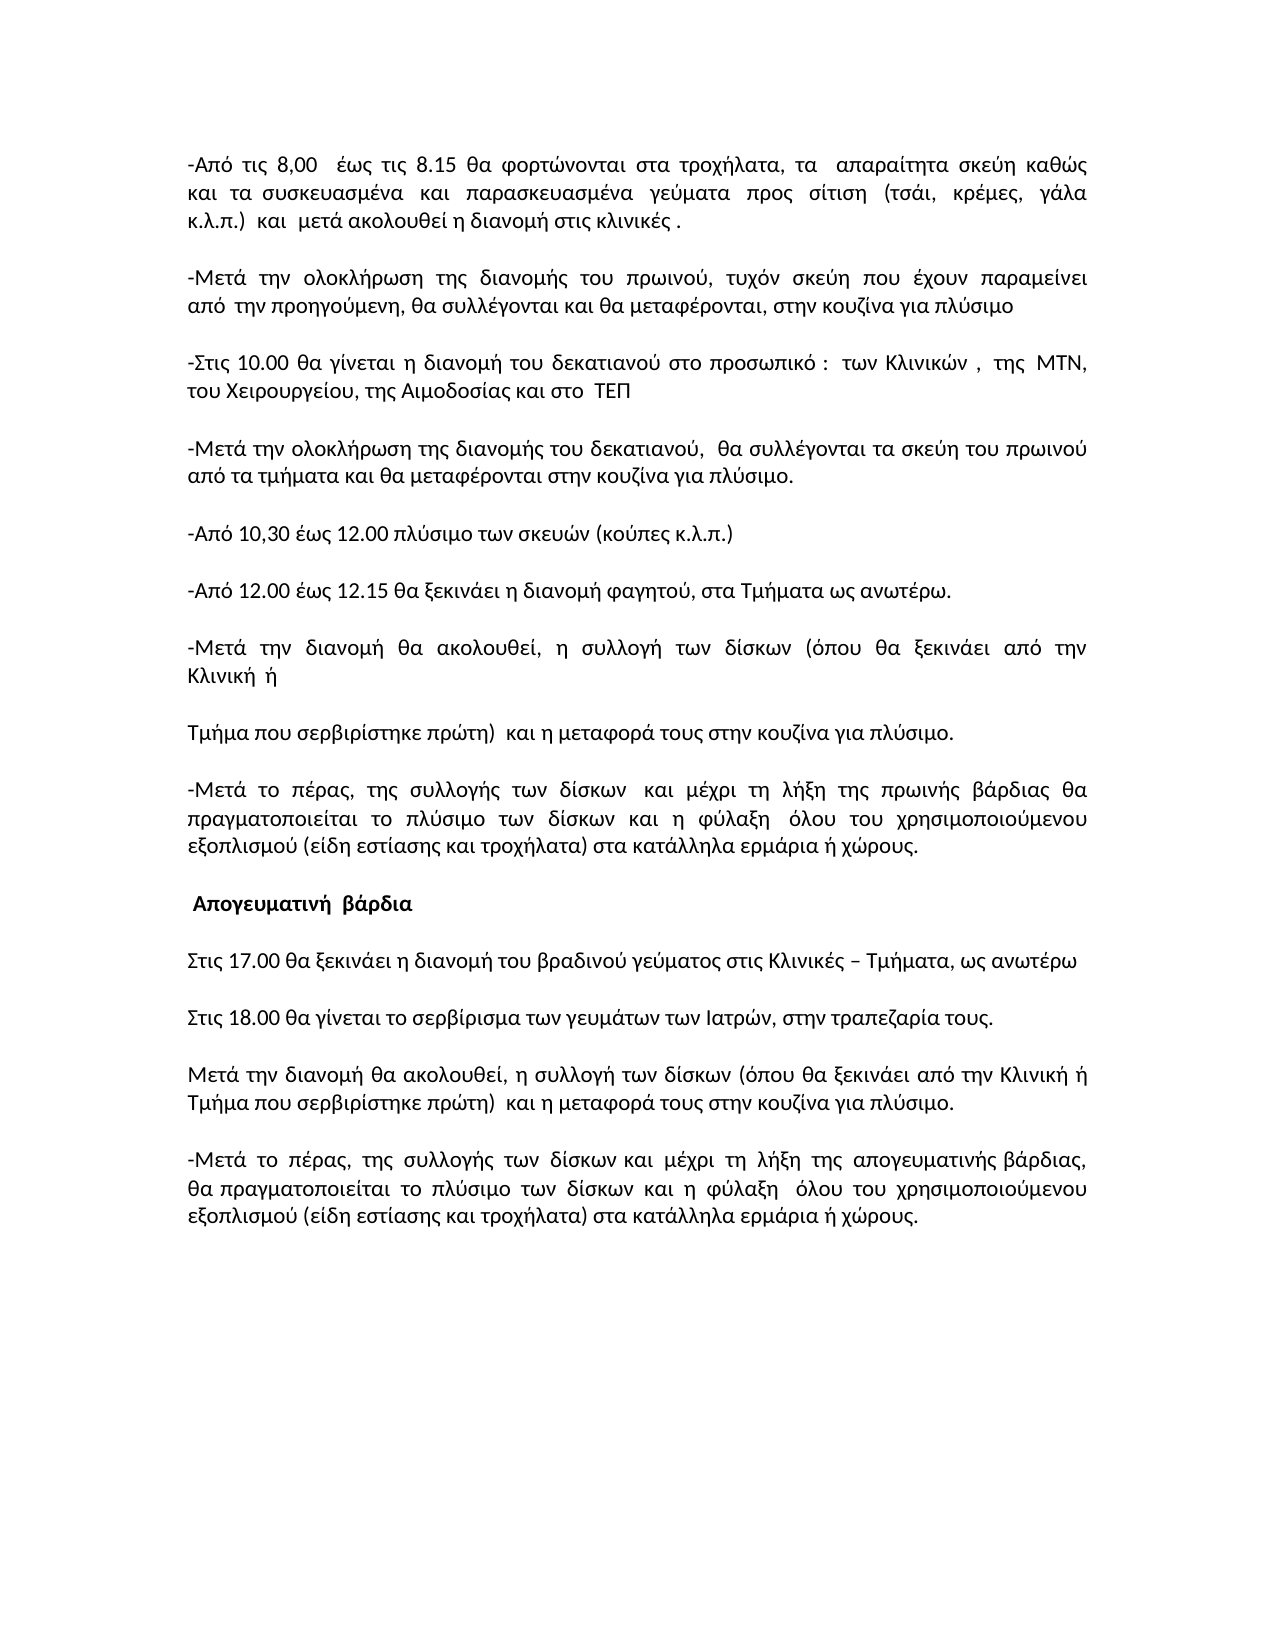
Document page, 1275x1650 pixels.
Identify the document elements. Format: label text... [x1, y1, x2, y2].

text Μετά την διανομή θα ακολουθεί, η συλλογή των δίσκων (όπου θα ξεκινάει από την Κλινική ή Τμήμα που σερβιρίστηκε πρώτη) και η μεταφορά τους στην κουζίνα για πλύσιμο. [187, 1060, 1087, 1116]
text Απογευματινή βάρδια [187, 889, 1087, 917]
text -Μετά την ολοκλήρωση της διανομής του πρωινού, τυχόν σκεύη που έχουν παραμείνει από την προηγούμενη, θα συλλέγονται και θα μεταφέρονται, στην κουζίνα για πλύσιμο [187, 263, 1087, 319]
text Στις 17.00 θα ξεκινάει η διανομή του βραδινού γεύματος στις Κλινικές – Τμήματα, ως ανωτέρω [187, 946, 1087, 974]
text Τμήμα που σερβιρίστηκε πρώτη) και η μεταφορά τους στην κουζίνα για πλύσιμο. [187, 718, 1087, 746]
text -Από 12.00 έως 12.15 θα ξεκινάει η διανομή φαγητού, στα Τμήματα ως ανωτέρω. [187, 576, 1087, 604]
text -Στις 10.00 θα γίνεται η διανομή του δεκατιανού στο προσωπικό : των Κλινικών , της ΜΤΝ, του Χειρουργείου, της Αιμοδοσίας και στο ΤΕΠ [187, 348, 1087, 404]
text Στις 18.00 θα γίνεται το σερβίρισμα των γευμάτων των Ιατρών, στην τραπεζαρία τους. [187, 1003, 1087, 1031]
text -Από τις 8,00 έως τις 8.15 θα φορτώνονται στα τροχήλατα, τα απαραίτητα σκεύη καθώς και τα συσκευασμένα και παρασκευασμένα γεύματα προς σίτιση (τσάι, κρέμες, γάλα κ.λ.π.) και μετά ακολουθεί η διανομή στις κλινικές . [187, 150, 1087, 234]
text -Μετά το πέρας, της συλλογής των δίσκων και μέχρι τη λήξη της απογευματινής βάρδιας, θα πραγματοποιείται το πλύσιμο των δίσκων και η φύλαξη όλου του χρησιμοποιούμενου εξοπλισμού (είδη εστίασης και τροχήλατα) στα κατάλληλα ερμάρια ή χώρους. [187, 1146, 1087, 1230]
text -Μετά την διανομή θα ακολουθεί, η συλλογή των δίσκων (όπου θα ξεκινάει από την Κλινική ή [187, 633, 1087, 689]
text -Από 10,30 έως 12.00 πλύσιμο των σκευών (κούπες κ.λ.π.) [187, 519, 1087, 547]
text -Μετά το πέρας, της συλλογής των δίσκων και μέχρι τη λήξη της πρωινής βάρδιας θα πραγματοποιείται το πλύσιμο των δίσκων και η φύλαξη όλου του χρησιμοποιούμενου εξοπλισμού (είδη εστίασης και τροχήλατα) στα κατάλληλα ερμάρια ή χώρους. [187, 776, 1087, 860]
text -Μετά την ολοκλήρωση της διανομής του δεκατιανού, θα συλλέγονται τα σκεύη του πρωινού από τα τμήματα και θα μεταφέρονται στην κουζίνα για πλύσιμο. [187, 434, 1087, 490]
